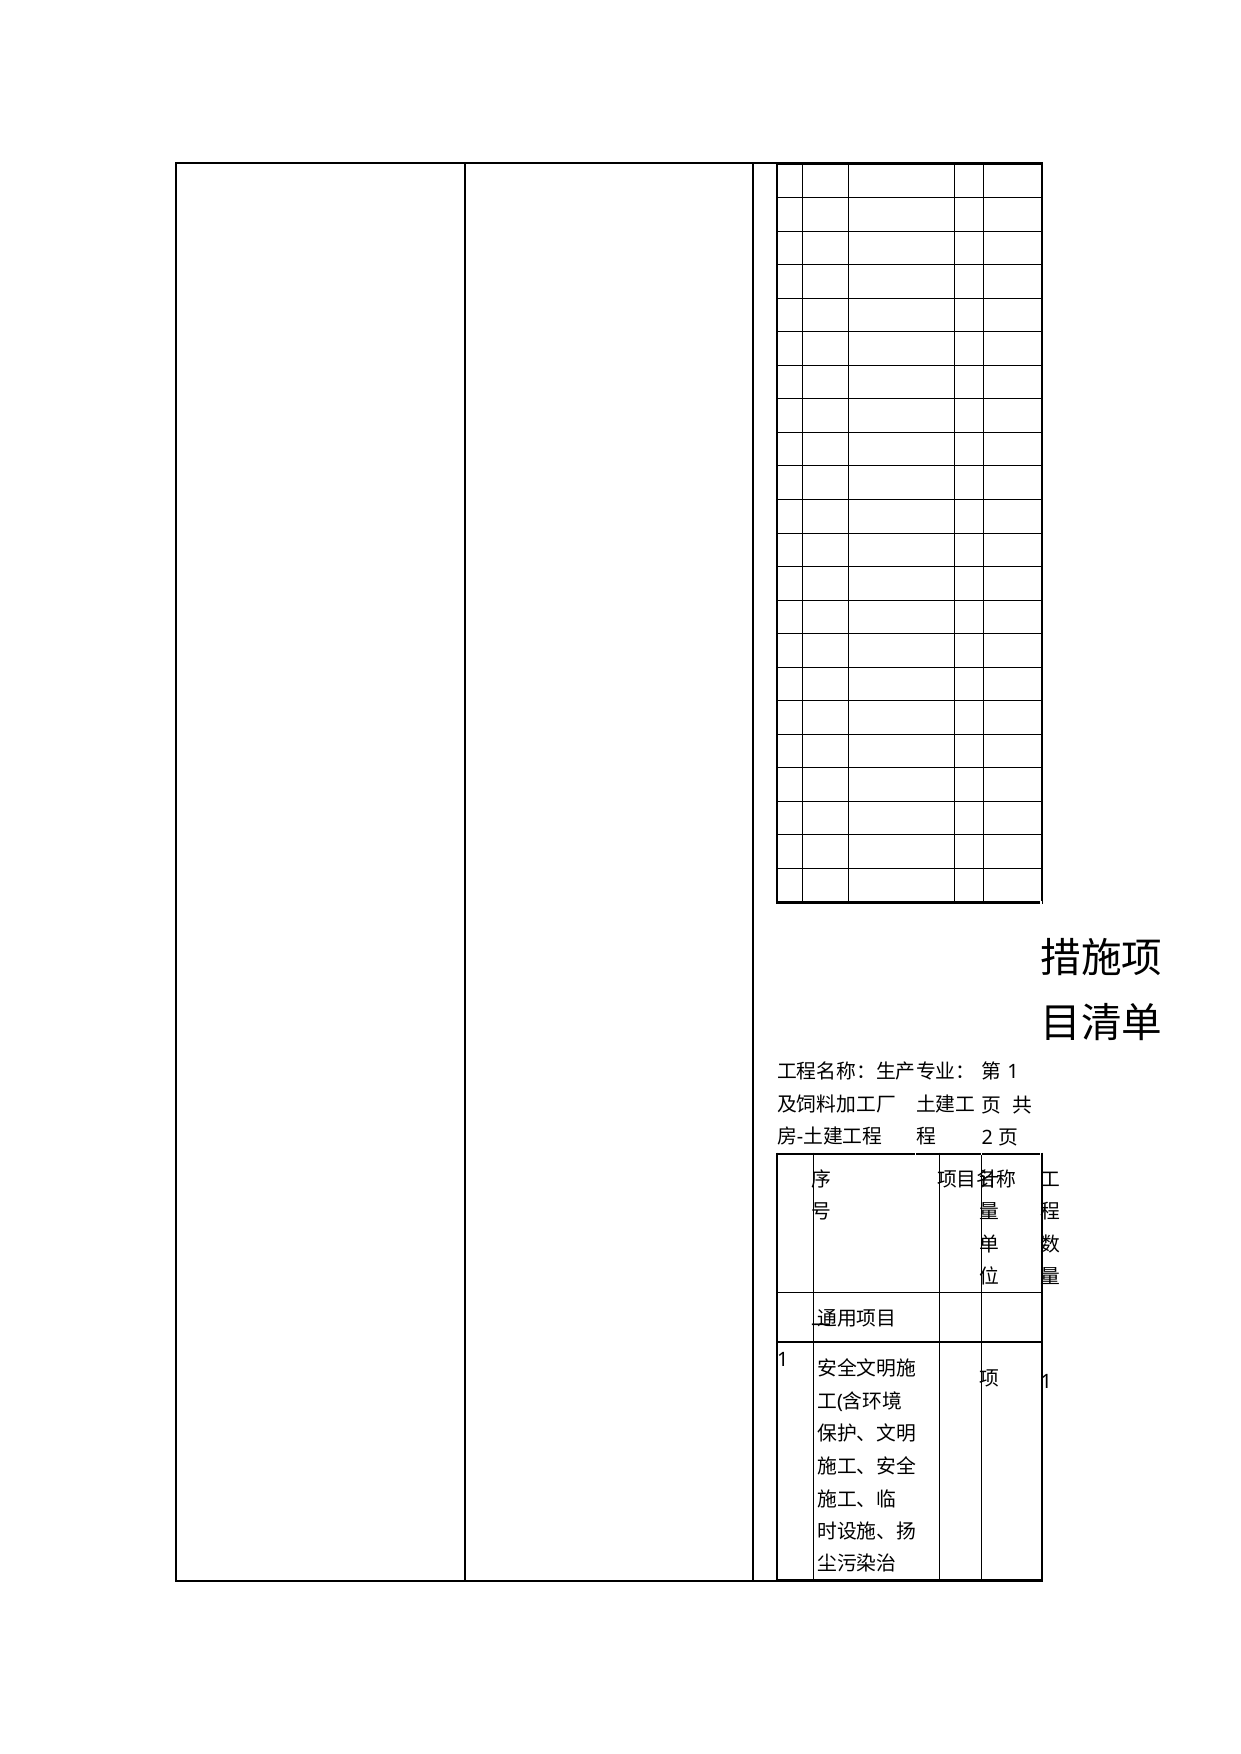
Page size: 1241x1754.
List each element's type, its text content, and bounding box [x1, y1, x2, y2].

table_cell 1 [177, 164, 464, 1580]
table_cell [466, 164, 752, 1580]
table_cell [754, 164, 1041, 1580]
